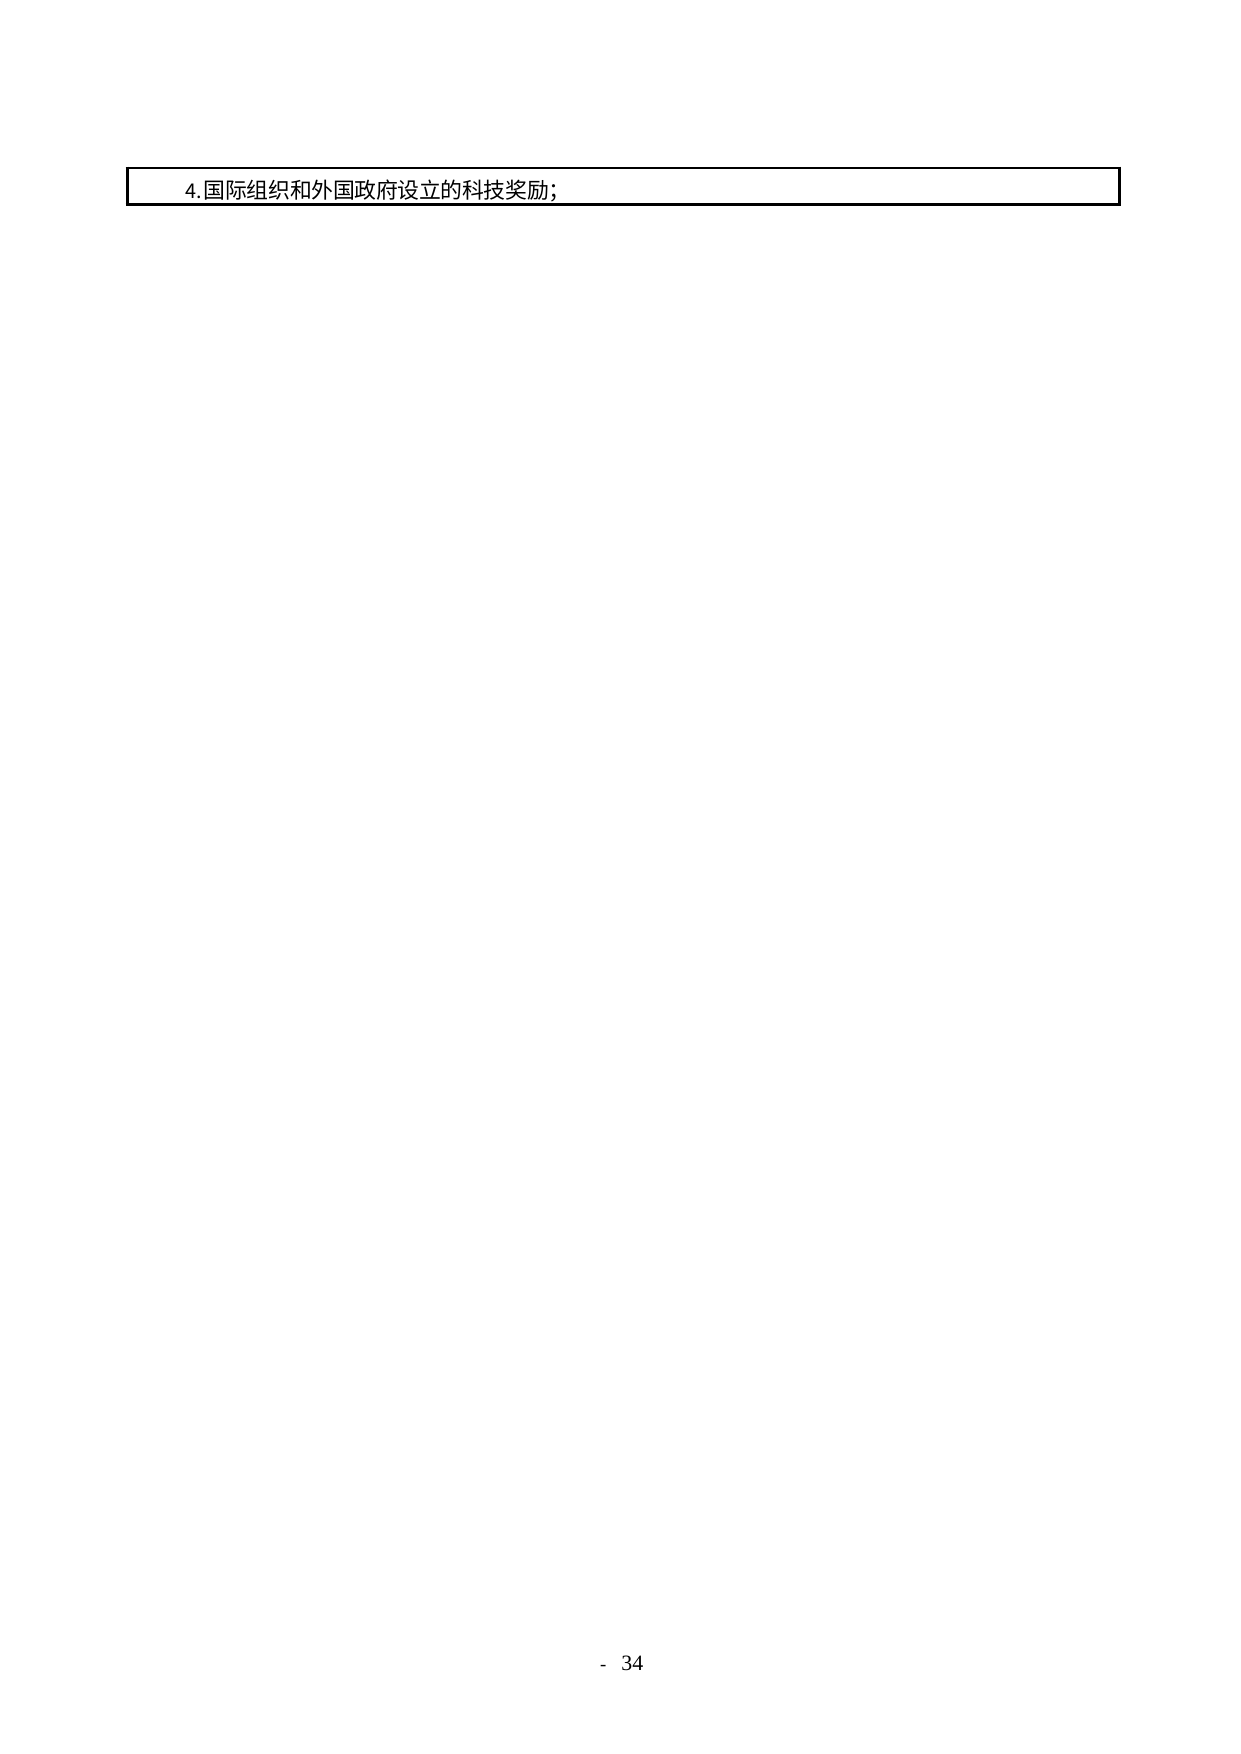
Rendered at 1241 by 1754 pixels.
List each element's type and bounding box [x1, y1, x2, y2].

table_cell [129, 169, 1118, 203]
